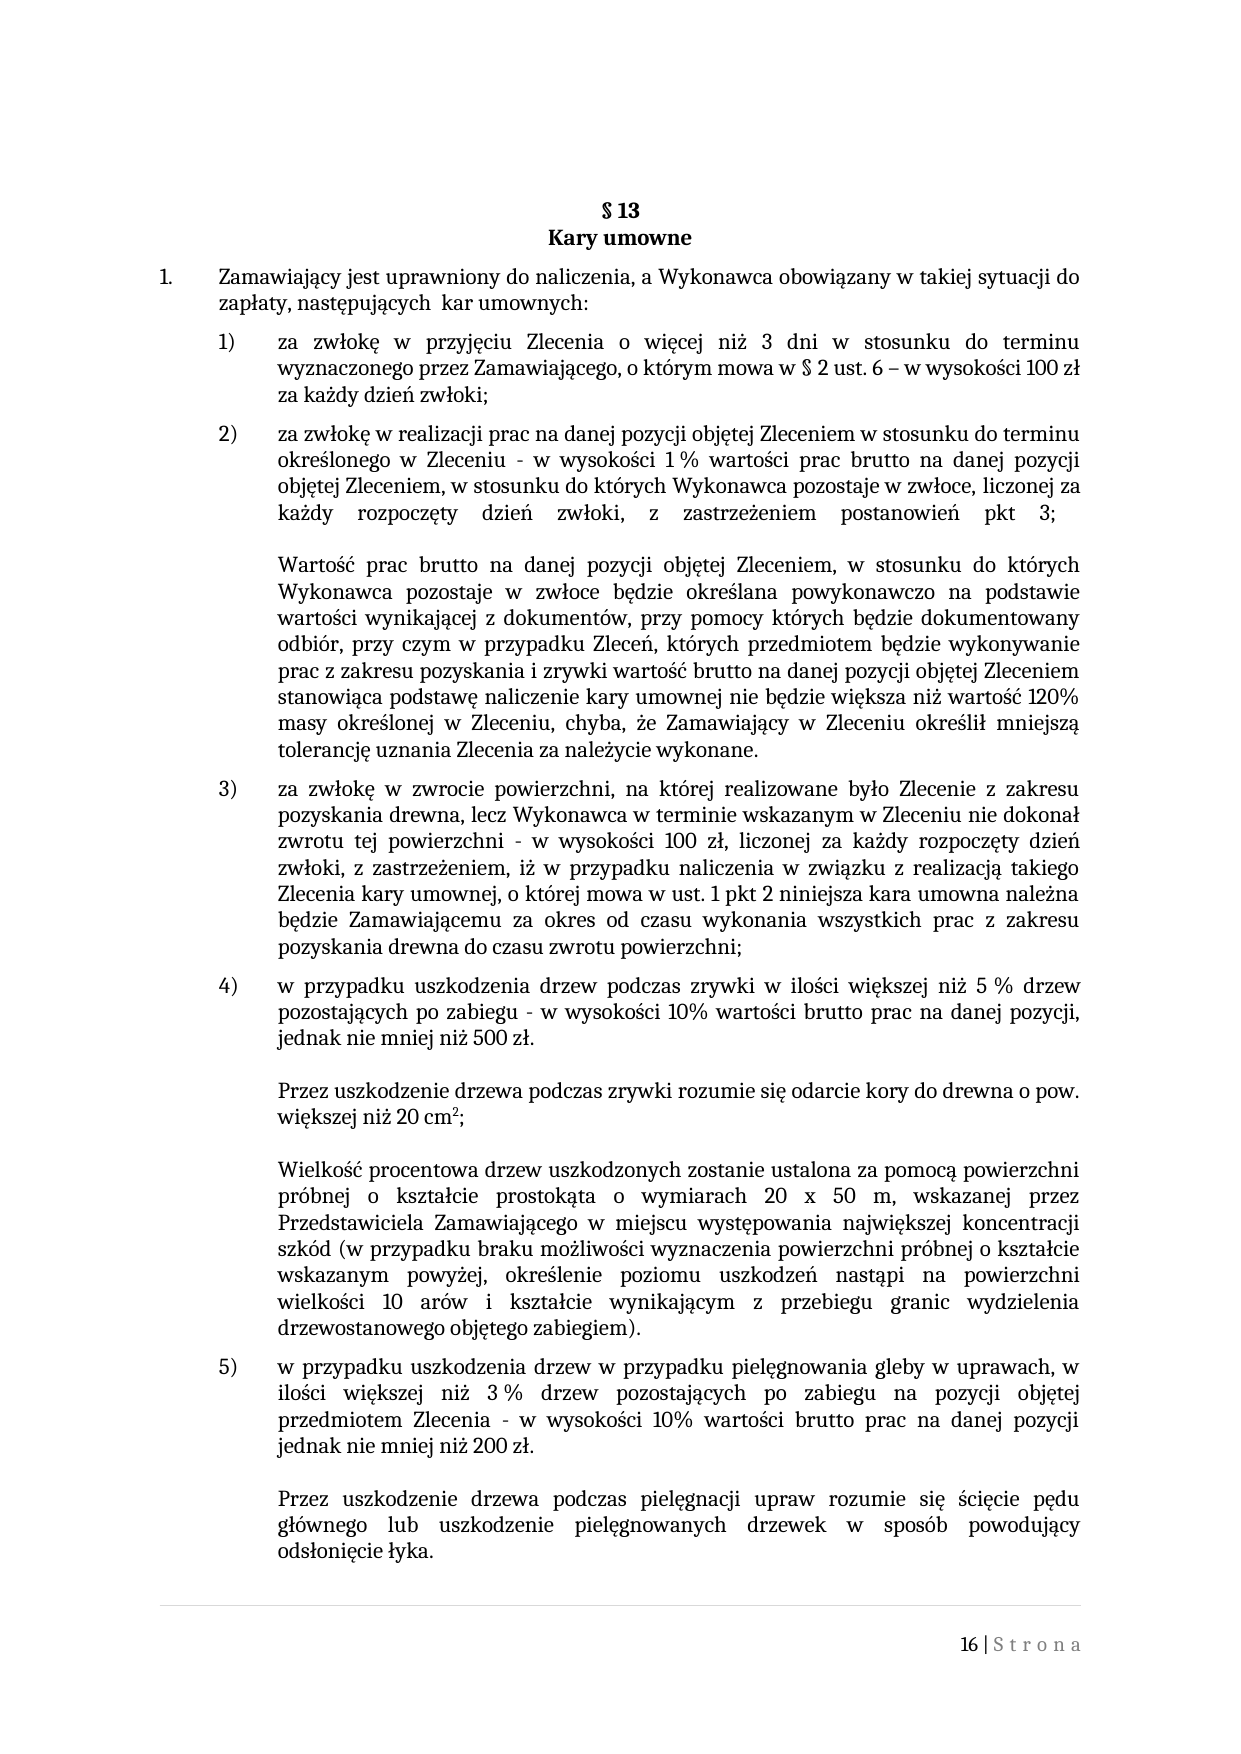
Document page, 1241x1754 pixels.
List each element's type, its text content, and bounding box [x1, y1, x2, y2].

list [218, 1354, 1081, 1591]
list za zwłokę w zwrocie powierzchni, na której realizowane było Zlecenie z zakresu pozyskania drewna, lecz Wykonawca w terminie wskazanym w Zleceniu nie dokonał zwrotu tej powierzchni - w wysokości 100 zł, liczonej za każdy rozpoczęty dzień zwłoki, z zastrzeżeniem, iż w przypadku naliczenia w związku z realizacją takiego Zlecenia kary umownej, o której mowa w ust. 1 pkt 2 niniejsza kara umowna należna będzie Zamawiającemu za okres od czasu wykonania wszystkich prac z zakresu pozyskania drewna do czasu zwrotu powierzchni; [218, 775, 1081, 960]
list za zwłokę w przyjęciu Zlecenia o więcej niż 3 dni w stosunku do terminu wyznaczonego przez Zamawiającego, o którym mowa w § 2 ust. 6 – w wysokości 100 zł za każdy dzień zwłoki; [218, 329, 1081, 408]
list za zwłokę w realizacji prac na danej pozycji objętej Zleceniem w stosunku do terminu określonego w Zleceniu - w wysokości 1 % wartości prac brutto na danej pozycji objętej Zleceniem, w stosunku do których Wykonawca pozostaje w zwłoce, liczonej za każdy rozpoczęty dzień zwłoki, z zastrzeżeniem postanowień pkt 3; Wartość prac brutto na danej pozycji objętej Zleceniem, w stosunku do których Wykonawca pozostaje w zwłoce będzie określana powykonawczo na podstawie wartości wynikającej z dokumentów, przy pomocy których będzie dokumentowany odbiór, przy czym w przypadku Zleceń, których przedmiotem będzie wykonywanie prac z zakresu pozyskania i zrywki wartość brutto na danej pozycji objętej Zleceniem stanowiąca podstawę naliczenie kary umownej nie będzie większa niż wartość 120% masy określonej w Zleceniu, chyba, że Zamawiający w Zleceniu określił mniejszą tolerancję uznania Zlecenia za należycie wykonane. [218, 420, 1081, 763]
list w przypadku uszkodzenia drzew podczas zrywki w ilości większej niż 5 % drzew pozostających po zabiegu - w wysokości 10% wartości brutto prac na danej pozycji, jednak nie mniej niż 500 zł. Przez uszkodzenie drzewa podczas zrywki rozumie się odarcie kory do drewna o pow. większej niż 20 cm2; Wielkość procentowa drzew uszkodzonych zostanie ustalona za pomocą powierzchni próbnej o kształcie prostokąta o wymiarach 20 x 50 m, wskazanej przez Przedstawiciela Zamawiającego w miejscu występowania największej koncentracji szkód (w przypadku braku możliwości wyznaczenia powierzchni próbnej o kształcie wskazanym powyżej, określenie poziomu uszkodzeń nastąpi na powierzchni wielkości 10 arów i kształcie wynikającym z przebiegu granic wydzielenia drzewostanowego objętego zabiegiem). [218, 972, 1081, 1341]
text § 13 Kary umowne [159, 198, 1081, 251]
list Zamawiający jest uprawniony do naliczenia, a Wykonawca obowiązany w takiej sytuacji do zapłaty, następujących kar umownych: [159, 263, 1081, 316]
